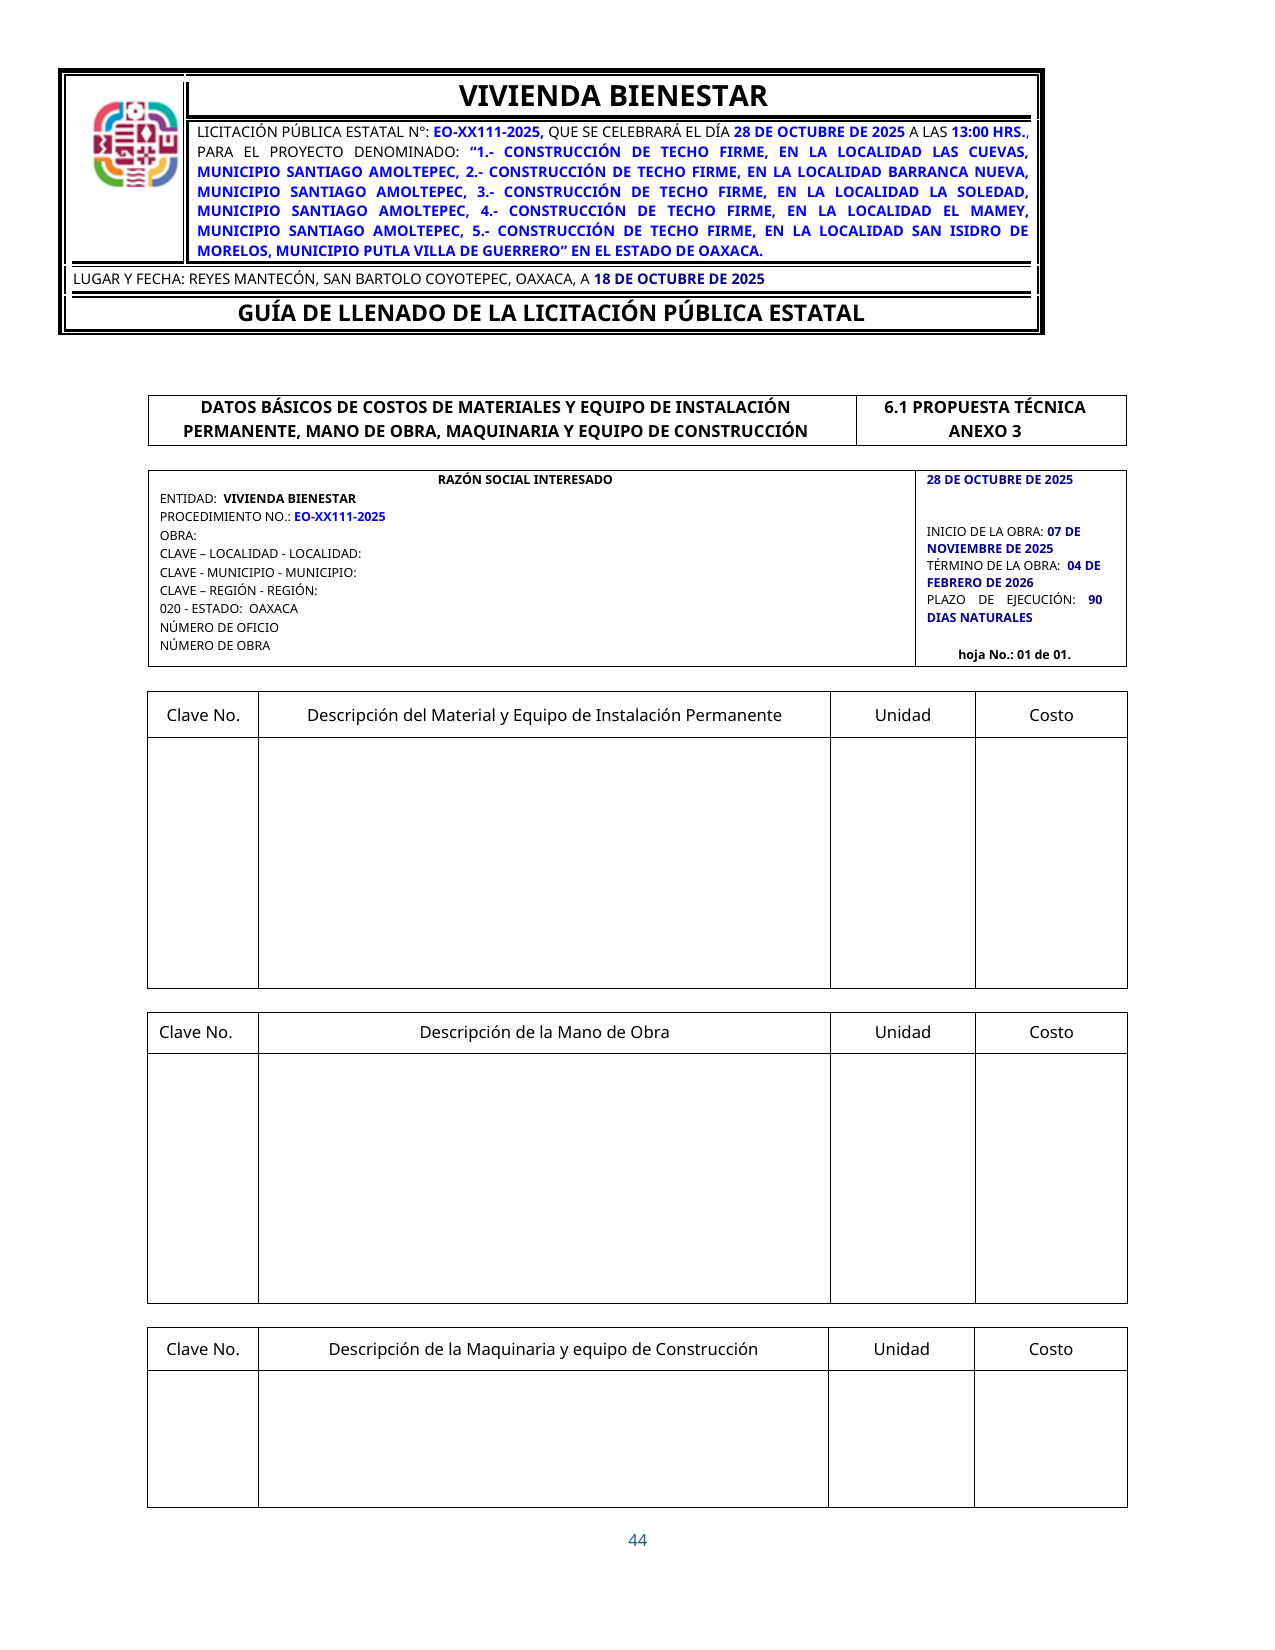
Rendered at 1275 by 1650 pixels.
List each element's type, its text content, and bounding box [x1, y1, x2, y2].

picture [184, 93, 189, 193]
table_cell [259, 738, 830, 988]
table_header Costo [976, 1013, 1127, 1052]
table_cell [831, 738, 975, 988]
table_header Costo [976, 692, 1127, 737]
table_cell [259, 1371, 828, 1507]
table_cell [976, 738, 1127, 988]
picture [82, 93, 183, 193]
table_header Unidad [831, 692, 975, 737]
table_header Clave No. [148, 1013, 258, 1052]
table_header Unidad [831, 1013, 975, 1052]
table_header 6.1 PROPUESTA TÉCNICA ANEXO 3 [857, 396, 1126, 445]
table_header Clave No. [148, 1328, 258, 1369]
table_cell [829, 1371, 974, 1507]
table_header Costo [975, 1328, 1127, 1369]
table_cell [148, 1054, 258, 1303]
table_cell [975, 1371, 1127, 1507]
table_header DATOS BÁSICOS DE COSTOS DE MATERIALES Y EQUIPO DE INSTALACIÓN PERMANENTE, MANO DE OBRA, MAQUINARIA Y EQUIPO DE CONSTRUCCIÓN [149, 396, 856, 445]
table_cell [976, 1054, 1127, 1303]
table_header Clave No. [148, 692, 258, 737]
table_header RAZÓN SOCIAL INTERESADO Entidad: Vivienda Bienestar Procedimiento No.: EO-XX111-2025 Obra: clave – Localidad - Localidad: clave - Municipio - Municipio: clave – Región - Región: 020 - Estado: Oaxaca Número de Oficio Número de Obra [149, 471, 915, 666]
table_header Descripción del Material y Equipo de Instalación Permanente [259, 692, 830, 737]
table_cell [831, 1054, 975, 1303]
table_header 28 DE OCTUBRE DE 2025 INICIO DE LA OBRA: 07 DE NOVIEMBRE DE 2025 TÉRMINO DE LA OBRA: 04 DE FEBRERO DE 2026 PLAZO DE EJECUCIÓN: 90 DIAS NATURALES hoja No.: 01 de 01. [916, 471, 1126, 666]
table_header Descripción de la Mano de Obra [259, 1013, 830, 1052]
table_cell [259, 1054, 830, 1303]
table_cell [148, 1371, 258, 1507]
table_header Descripción de la Maquinaria y equipo de Construcción [259, 1328, 828, 1369]
table_cell [148, 738, 258, 988]
table_header Unidad [829, 1328, 974, 1369]
